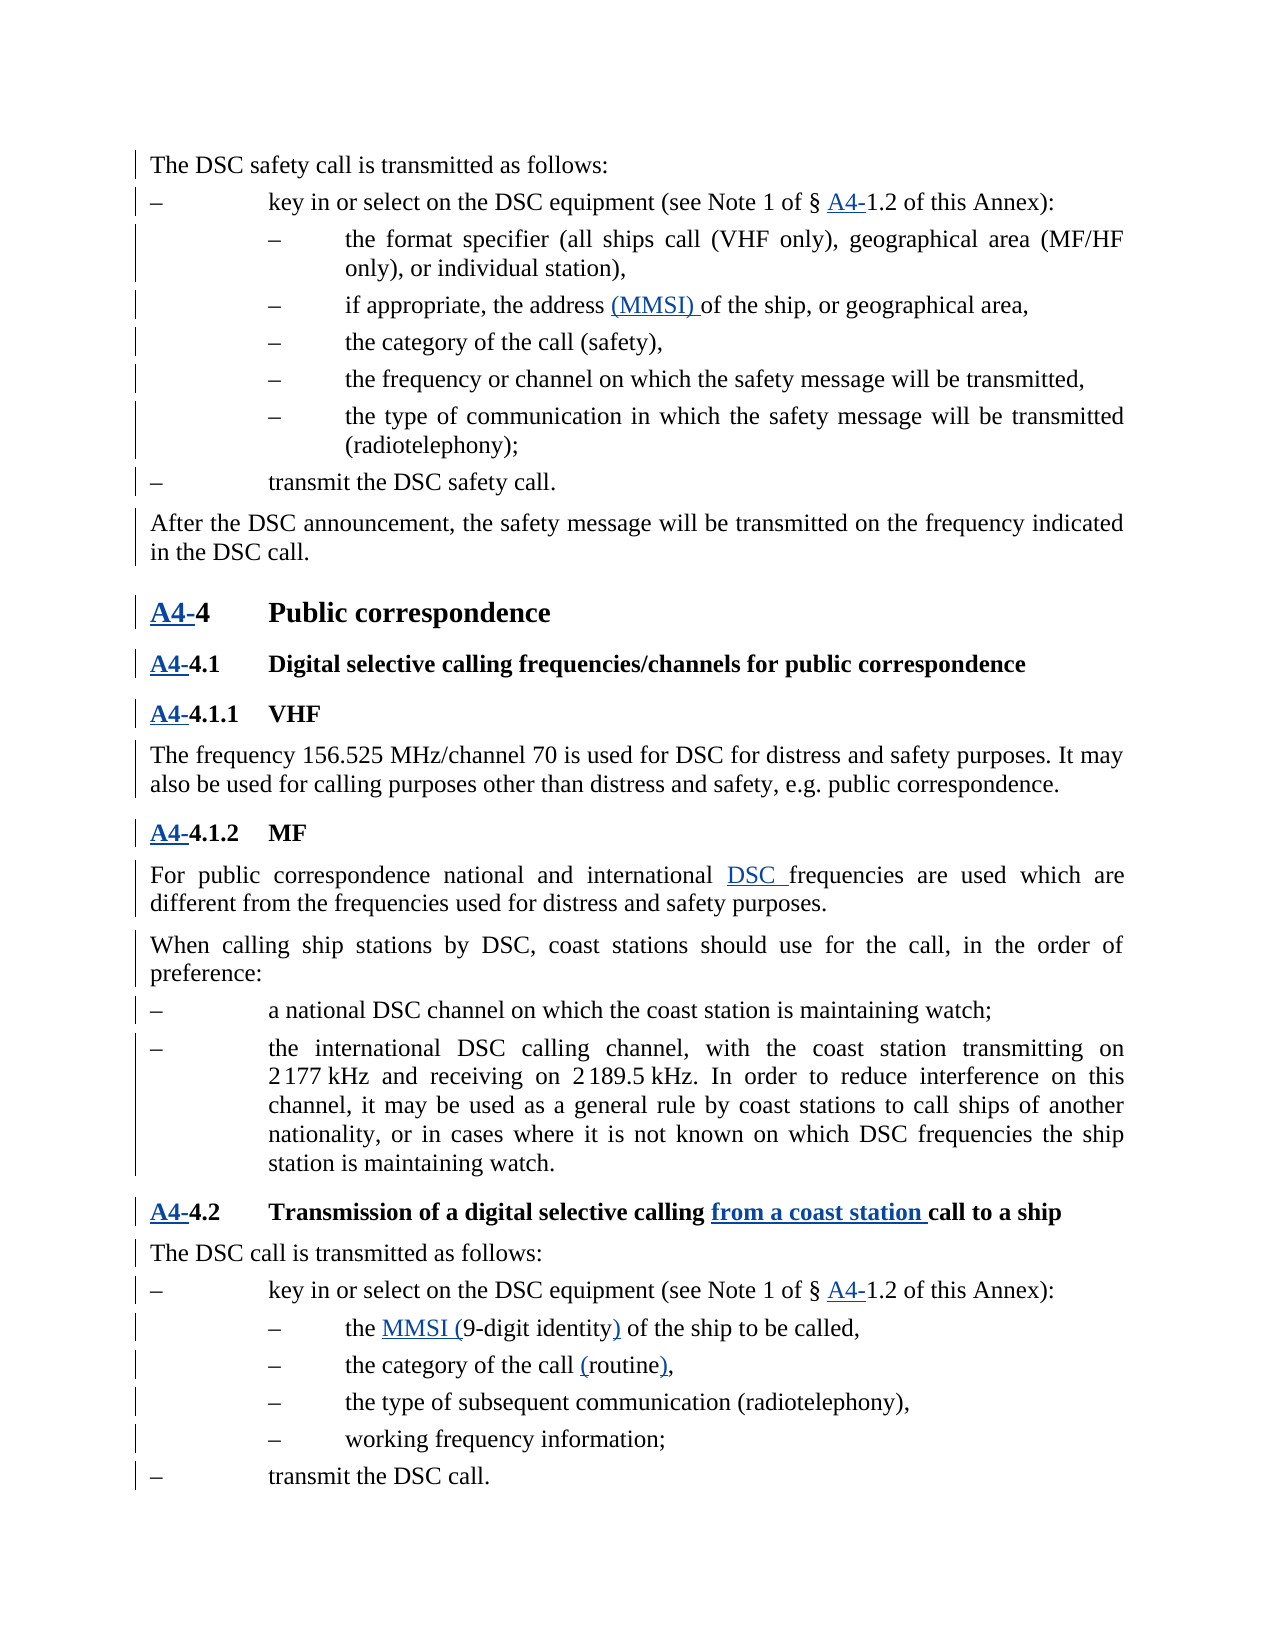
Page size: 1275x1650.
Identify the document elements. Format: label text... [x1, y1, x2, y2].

text – the category of the call routine, [268, 1350, 1125, 1378]
text – the 9-digit identity of the ship to be called, [268, 1313, 1125, 1341]
text – working frequency information; [268, 1424, 1125, 1453]
text – transmit the DSC call. [150, 1461, 1125, 1490]
text – a national DSC channel on which the coast station is maintaining watch; [150, 996, 1125, 1024]
subtitle 4.2 Transmission of a digital selective calling call to a ship [150, 1197, 1125, 1226]
text The frequency 156.525 MHz/channel 70 is used for DSC for distress and safety purposes. It may also be used for calling purposes other than distress and safety, e.g. public correspondence. [150, 740, 1125, 798]
subtitle 4 Public correspondence [150, 595, 1125, 628]
subtitle 4.1.2 MF [150, 818, 1125, 847]
text – the type of communication in which the safety message will be transmitted (radiotelephony); [268, 401, 1125, 459]
text When calling ship stations by DSC, coast stations should use for the call, in the order of preference: [150, 930, 1125, 987]
text – the frequency or channel on which the safety message will be transmitted, [268, 364, 1125, 393]
text – the format specifier (all ships call (VHF only), geographical area (MF/HF only), or individual station), [268, 224, 1125, 282]
text – key in or select on the DSC equipment (see Note 1 of § 1.2 of this Annex): [150, 187, 1125, 216]
subtitle 4.1 Digital selective calling frequencies/channels for public correspondence [150, 649, 1125, 678]
text – the category of the call (safety), [268, 327, 1125, 356]
text – if appropriate, the address of the ship, or geographical area, [268, 290, 1125, 319]
text The DSC safety call is transmitted as follows: [150, 150, 1125, 179]
text – the international DSC calling channel, with the coast station transmitting on 2 177 kHz and receiving on 2 189.5 kHz. In order to reduce interference on this channel, it may be used as a general rule by coast stations to call ships of another nationality, or in cases where it is not known on which DSC frequencies the ship station is maintaining watch. [150, 1033, 1125, 1176]
text – the type of subsequent communication (radiotelephony), [268, 1387, 1125, 1416]
text For public correspondence national and international frequencies are used which are different from the frequencies used for distress and safety purposes. [150, 860, 1125, 917]
text – transmit the DSC safety call. [150, 467, 1125, 496]
text The DSC call is transmitted as follows: [150, 1238, 1125, 1267]
subtitle 4.1.1 VHF [150, 699, 1125, 728]
text – key in or select on the DSC equipment (see Note 1 of § 1.2 of this Annex): [150, 1276, 1125, 1304]
text After the DSC announcement, the safety message will be transmitted on the frequency indicated in the DSC call. [150, 508, 1125, 566]
